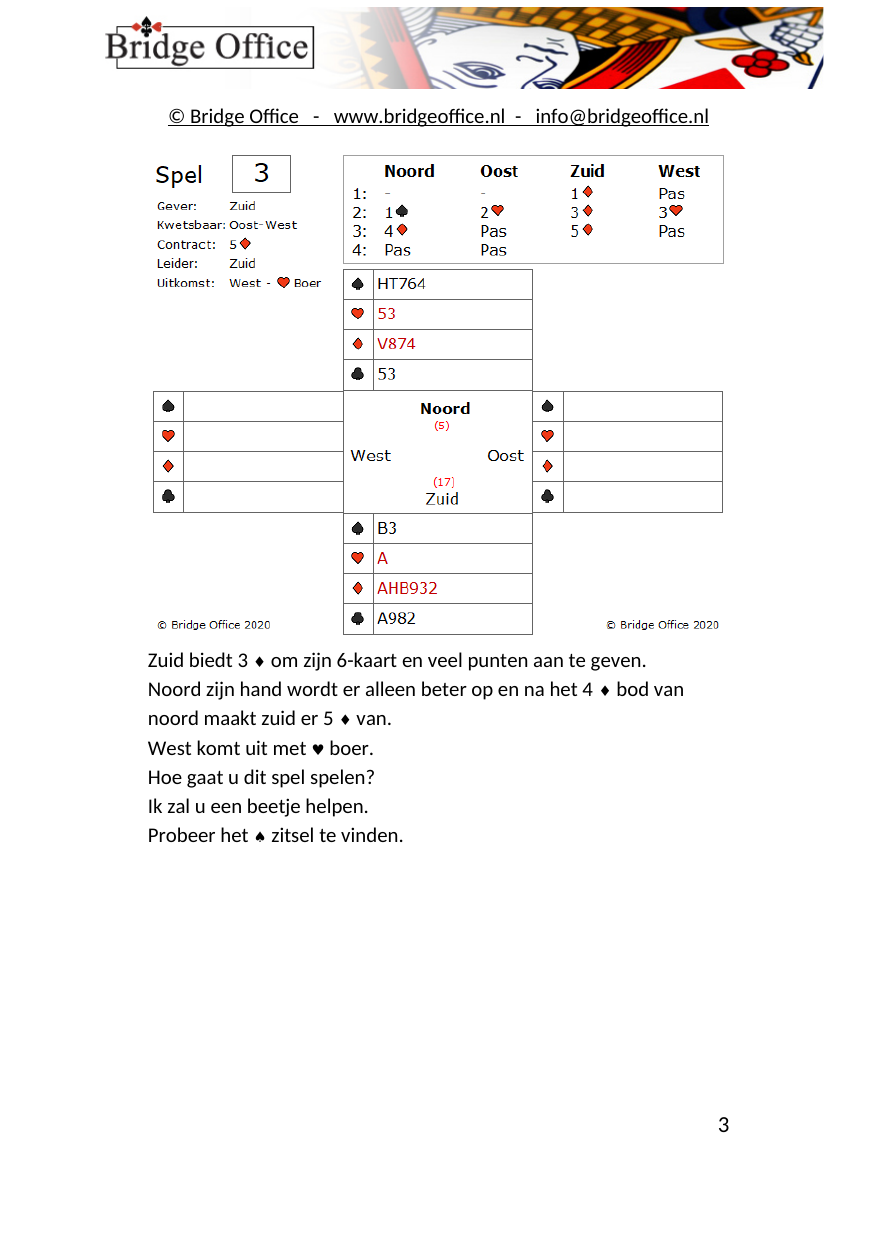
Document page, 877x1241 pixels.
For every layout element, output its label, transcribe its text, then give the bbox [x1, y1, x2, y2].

text Zuid biedt 3 om zijn 6-kaart en veel punten aan te geven. [148, 647, 729, 673]
text Noord zijn hand wordt er alleen beter op en na het 4 bod van noord maakt zuid er 5 van. [148, 676, 729, 731]
text Hoe gaat u dit spel spelen? [148, 764, 729, 789]
text West komt uit met boer. [148, 735, 729, 760]
text Ik zal u een beetje helpen. [148, 793, 729, 818]
picture [78, 7, 824, 89]
text Probeer het zitsel te vinden. [148, 822, 729, 848]
picture [147, 147, 730, 644]
